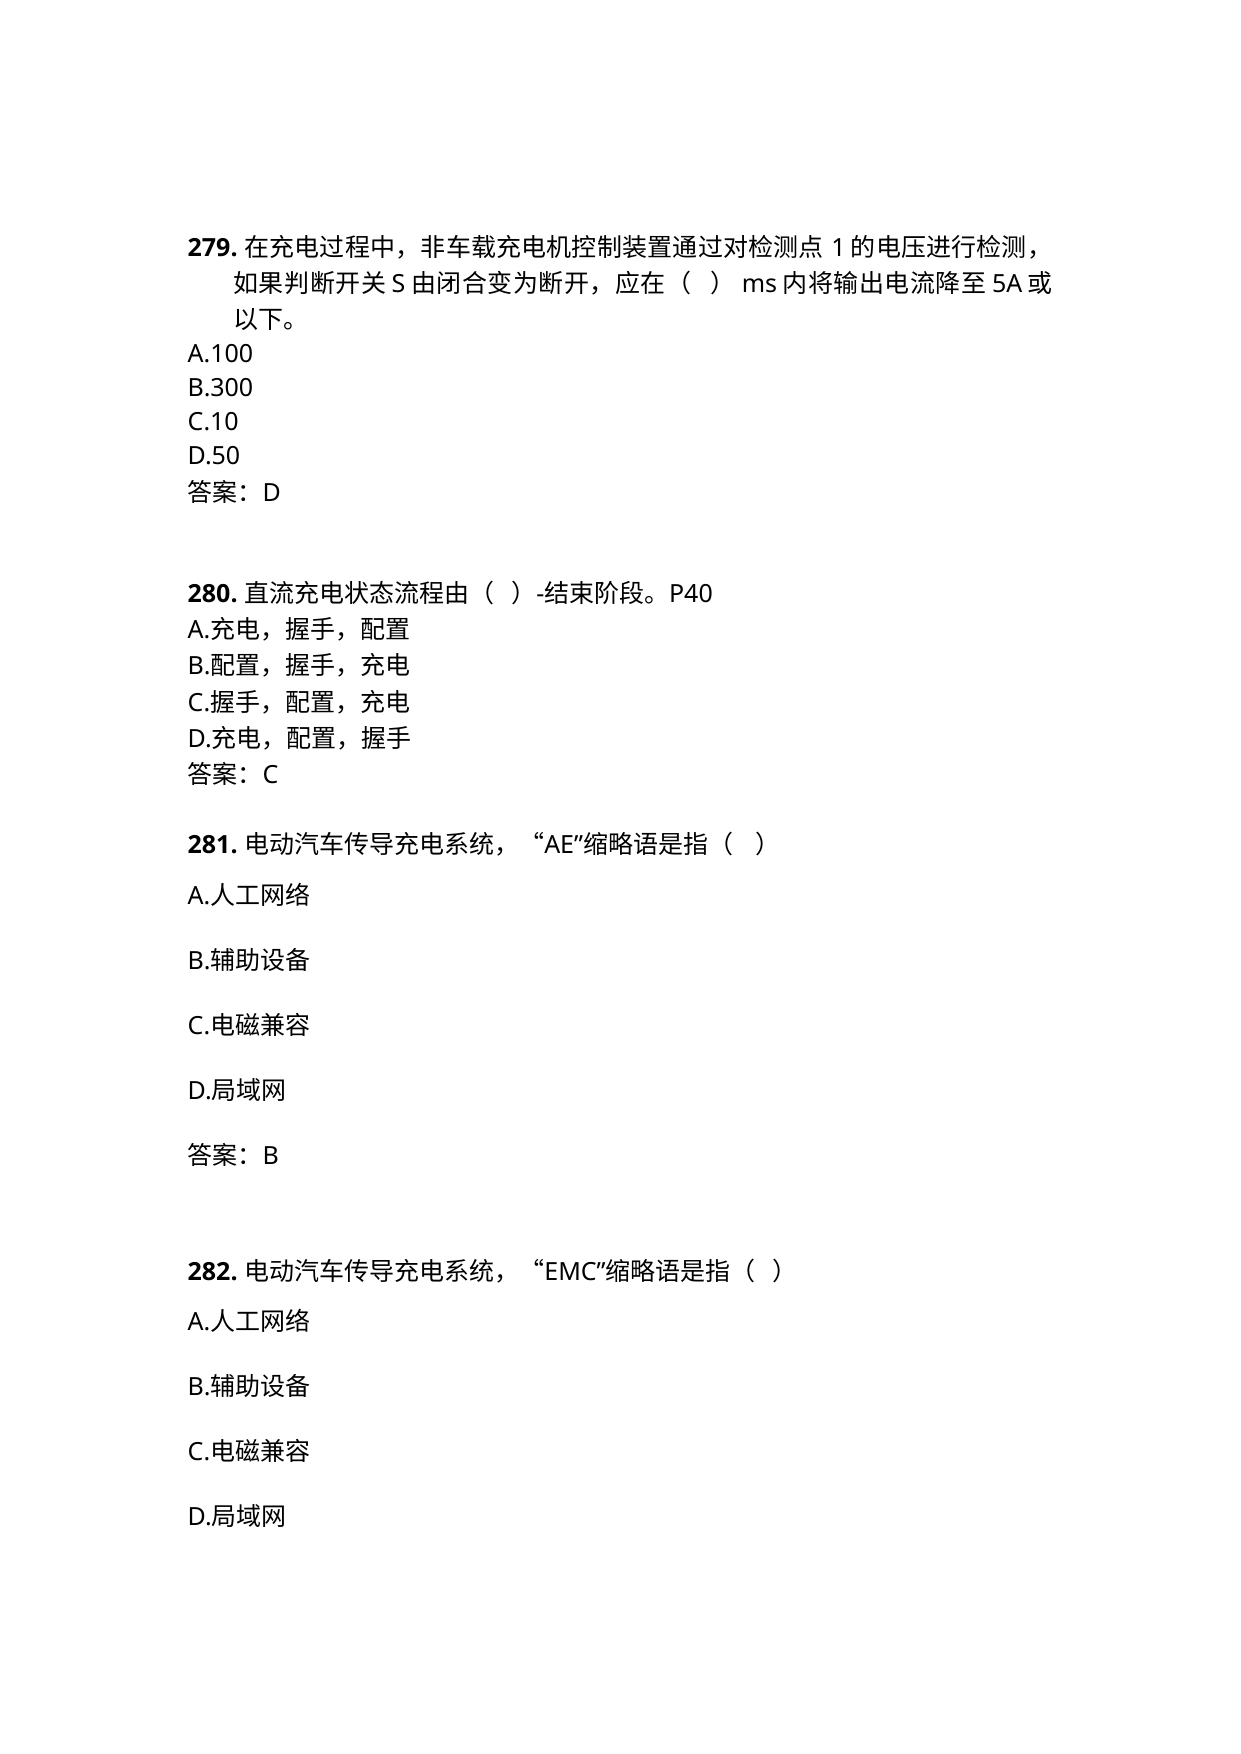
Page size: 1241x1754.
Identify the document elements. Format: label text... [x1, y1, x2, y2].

list D.50 [187, 438, 1053, 472]
text 答案：B [187, 1121, 1053, 1186]
list 在充电过程中，非车载充电机控制装置通过对检测点1的电压进行检测，如果判断开关S由闭合变为断开，应在（ ） ms内将输出电流降至5A或以下。 [187, 227, 1053, 336]
list 直流充电状态流程由（ ）-结束阶段。P40 [187, 573, 1053, 609]
text A.人工网络 [187, 861, 1053, 926]
list C.握手，配置，充电 [187, 682, 1053, 718]
list 电动汽车传导充电系统，“EMC”缩略语是指（ ） [187, 1251, 1053, 1287]
list 答案：D [187, 472, 1053, 508]
list 答案：C [187, 754, 1053, 791]
list D.充电，配置，握手 [187, 718, 1053, 754]
list A.100 [187, 336, 1053, 370]
list B.配置，握手，充电 [187, 646, 1053, 682]
list A.充电，握手，配置 [187, 609, 1053, 646]
text A.人工网络 [187, 1287, 1053, 1352]
text C.电磁兼容 [187, 1417, 1053, 1482]
text D.局域网 [187, 1056, 1053, 1121]
list C.10 [187, 404, 1053, 438]
text B.辅助设备 [187, 1352, 1053, 1417]
text C.电磁兼容 [187, 991, 1053, 1056]
list 电动汽车传导充电系统，“AE”缩略语是指（ ） [187, 825, 1053, 861]
list B.300 [187, 370, 1053, 404]
text D.局域网 [187, 1482, 1053, 1547]
text B.辅助设备 [187, 926, 1053, 991]
